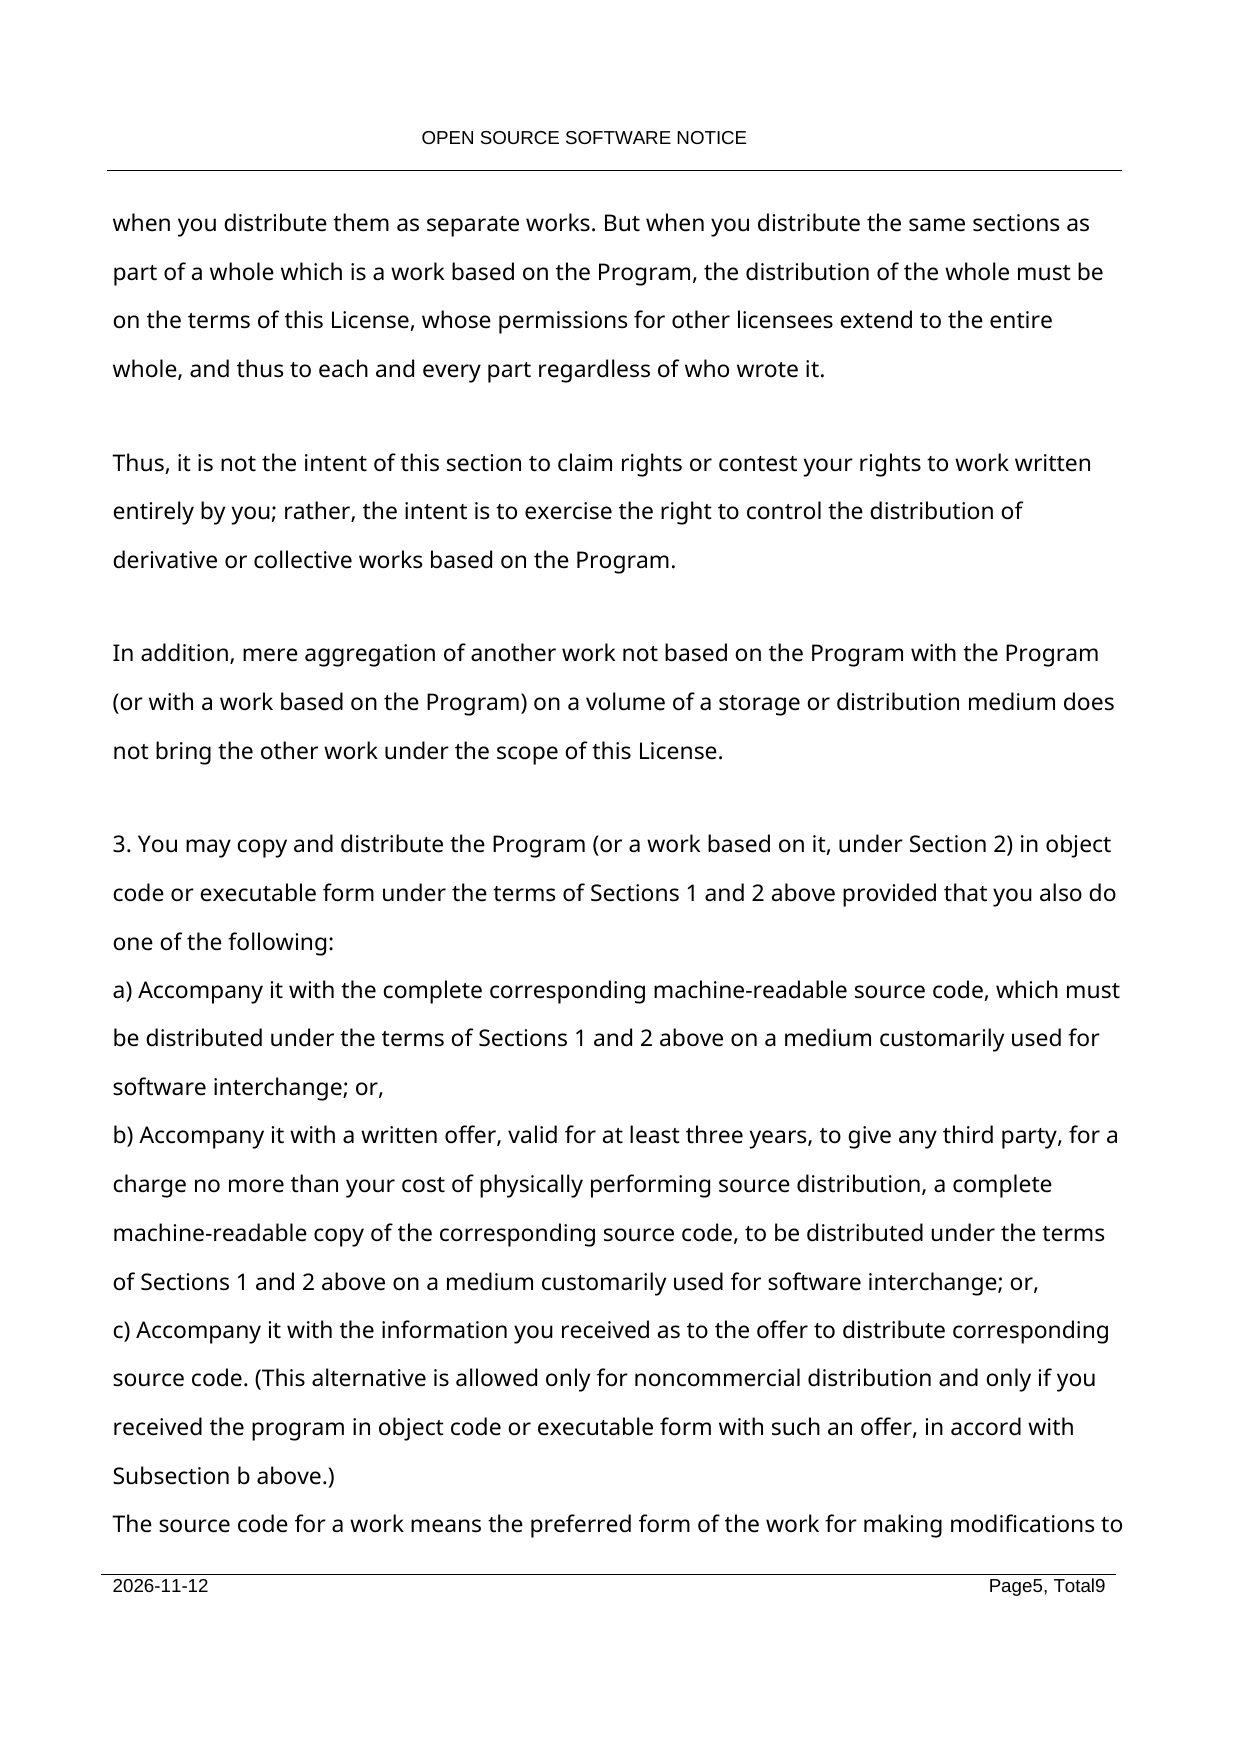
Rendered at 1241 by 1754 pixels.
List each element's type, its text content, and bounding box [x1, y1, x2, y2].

text Thus, it is not the intent of this section to claim rights or contest your rights to work written entirely by you; rather, the intent is to exercise the right to control the distribution of derivative or collective works based on the Program. [112, 446, 1128, 576]
text a) Accompany it with the complete corresponding machine-readable source code, which must be distributed under the terms of Sections 1 and 2 above on a medium customarily used for software interchange; or, [112, 973, 1128, 1103]
text c) Accompany it with the information you received as to the offer to distribute corresponding source code. (This alternative is allowed only for noncommercial distribution and only if you received the program in object code or executable form with such an offer, in accord with Subsection b above.) [112, 1313, 1128, 1492]
text In addition, mere aggregation of another work not based on the Program with the Program (or with a work based on the Program) on a volume of a storage or distribution medium does not bring the other work under the scope of this License. [112, 637, 1128, 767]
text b) Accompany it with a written offer, valid for at least three years, to give any third party, for a charge no more than your cost of physically performing source distribution, a complete machine-readable copy of the corresponding source code, to be distributed under the terms of Sections 1 and 2 above on a medium customarily used for software interchange; or, [112, 1118, 1128, 1297]
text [112, 206, 1128, 385]
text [112, 1507, 1128, 1540]
text 3. You may copy and distribute the Program (or a work based on it, under Section 2) in object code or executable form under the terms of Sections 1 and 2 above provided that you also do one of the following: [112, 827, 1128, 957]
